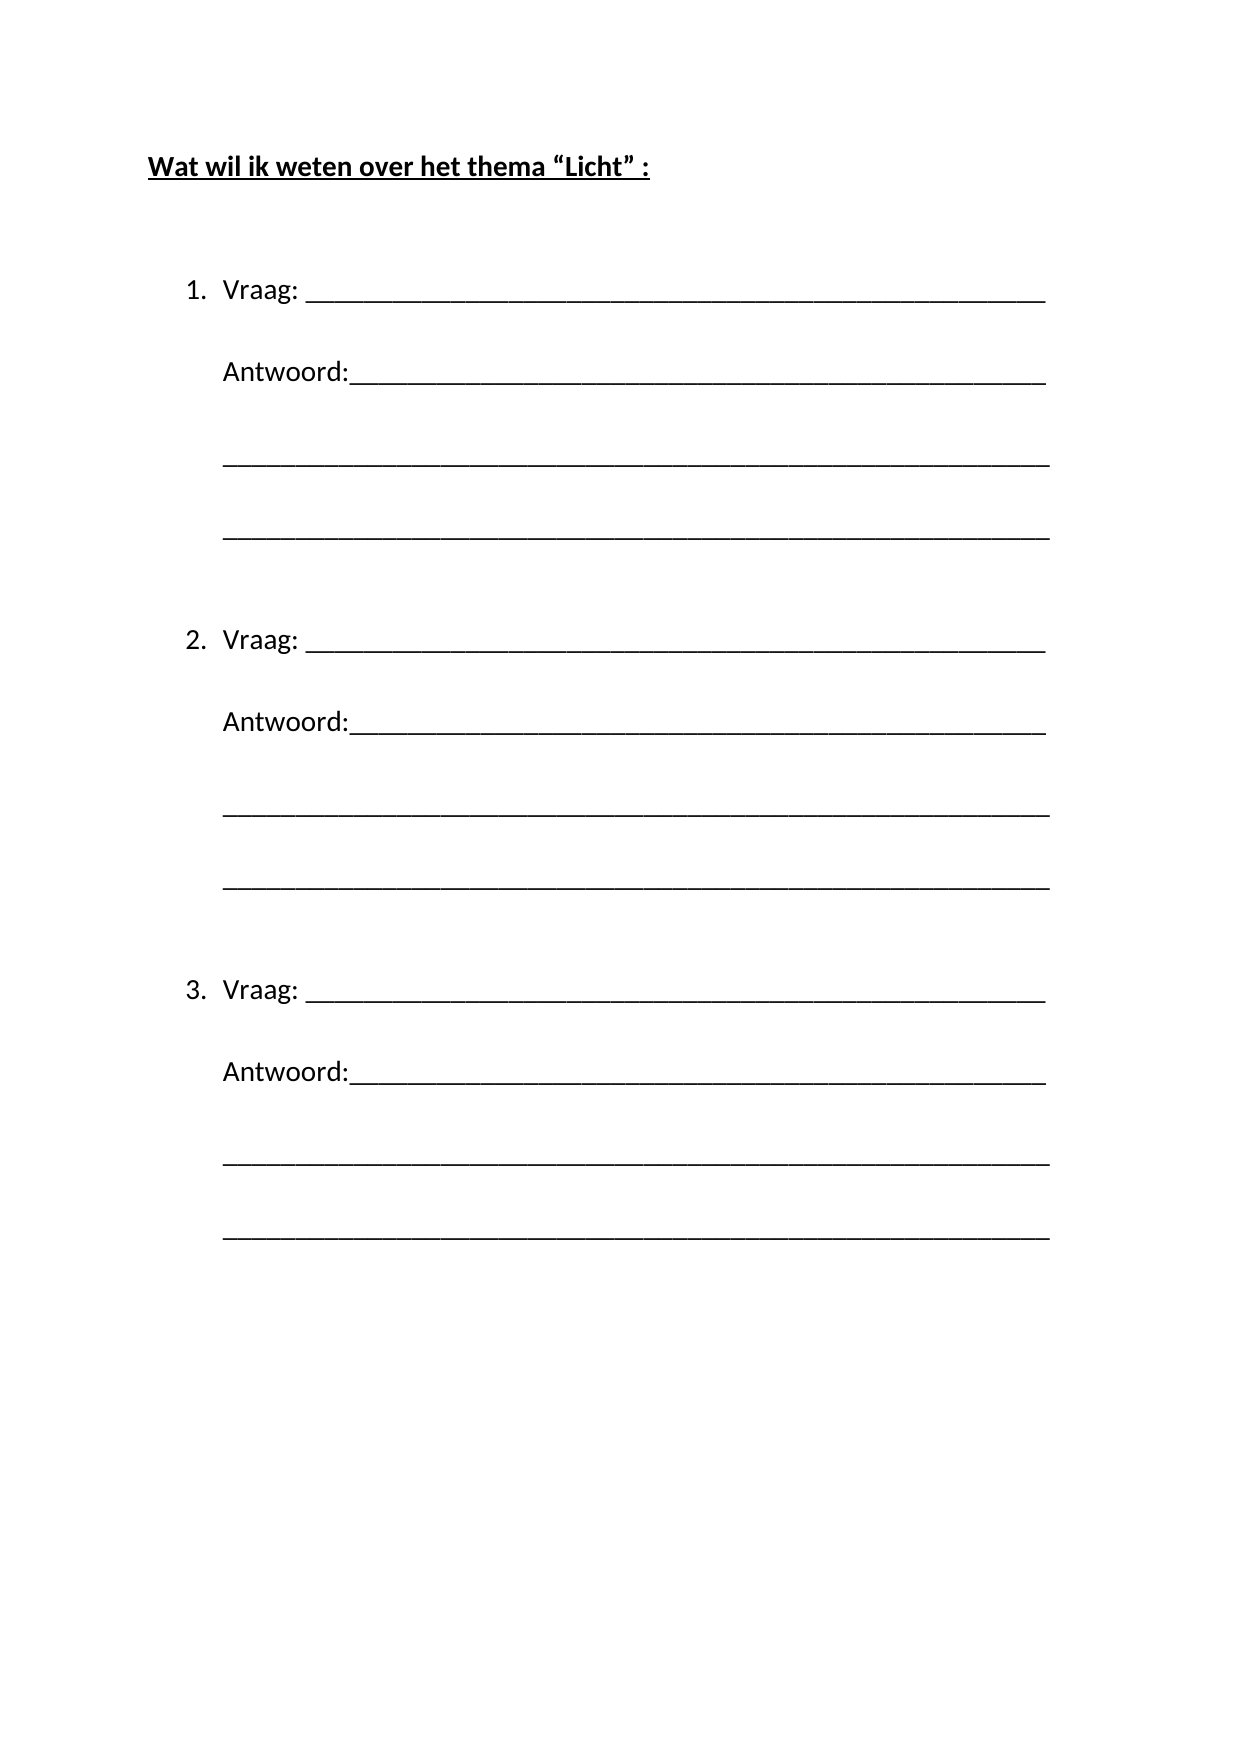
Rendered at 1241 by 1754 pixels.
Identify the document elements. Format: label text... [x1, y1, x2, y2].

list Vraag: ___________________________________________________ [185, 621, 1093, 657]
list Antwoord:________________________________________________ [223, 703, 1093, 738]
list Antwoord:________________________________________________ [223, 1053, 1093, 1088]
list Antwoord:________________________________________________ [223, 353, 1093, 389]
list _________________________________________________________ [223, 435, 1093, 471]
list _________________________________________________________ [223, 1134, 1093, 1170]
list Vraag: ___________________________________________________ [185, 271, 1093, 307]
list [223, 1208, 1093, 1275]
text Wat wil ik weten over het thema “Licht” : [148, 148, 1093, 183]
list _________________________________________________________ [223, 858, 1093, 926]
list _________________________________________________________ [223, 508, 1093, 576]
list _________________________________________________________ [223, 785, 1093, 820]
list Vraag: ___________________________________________________ [185, 971, 1093, 1006]
